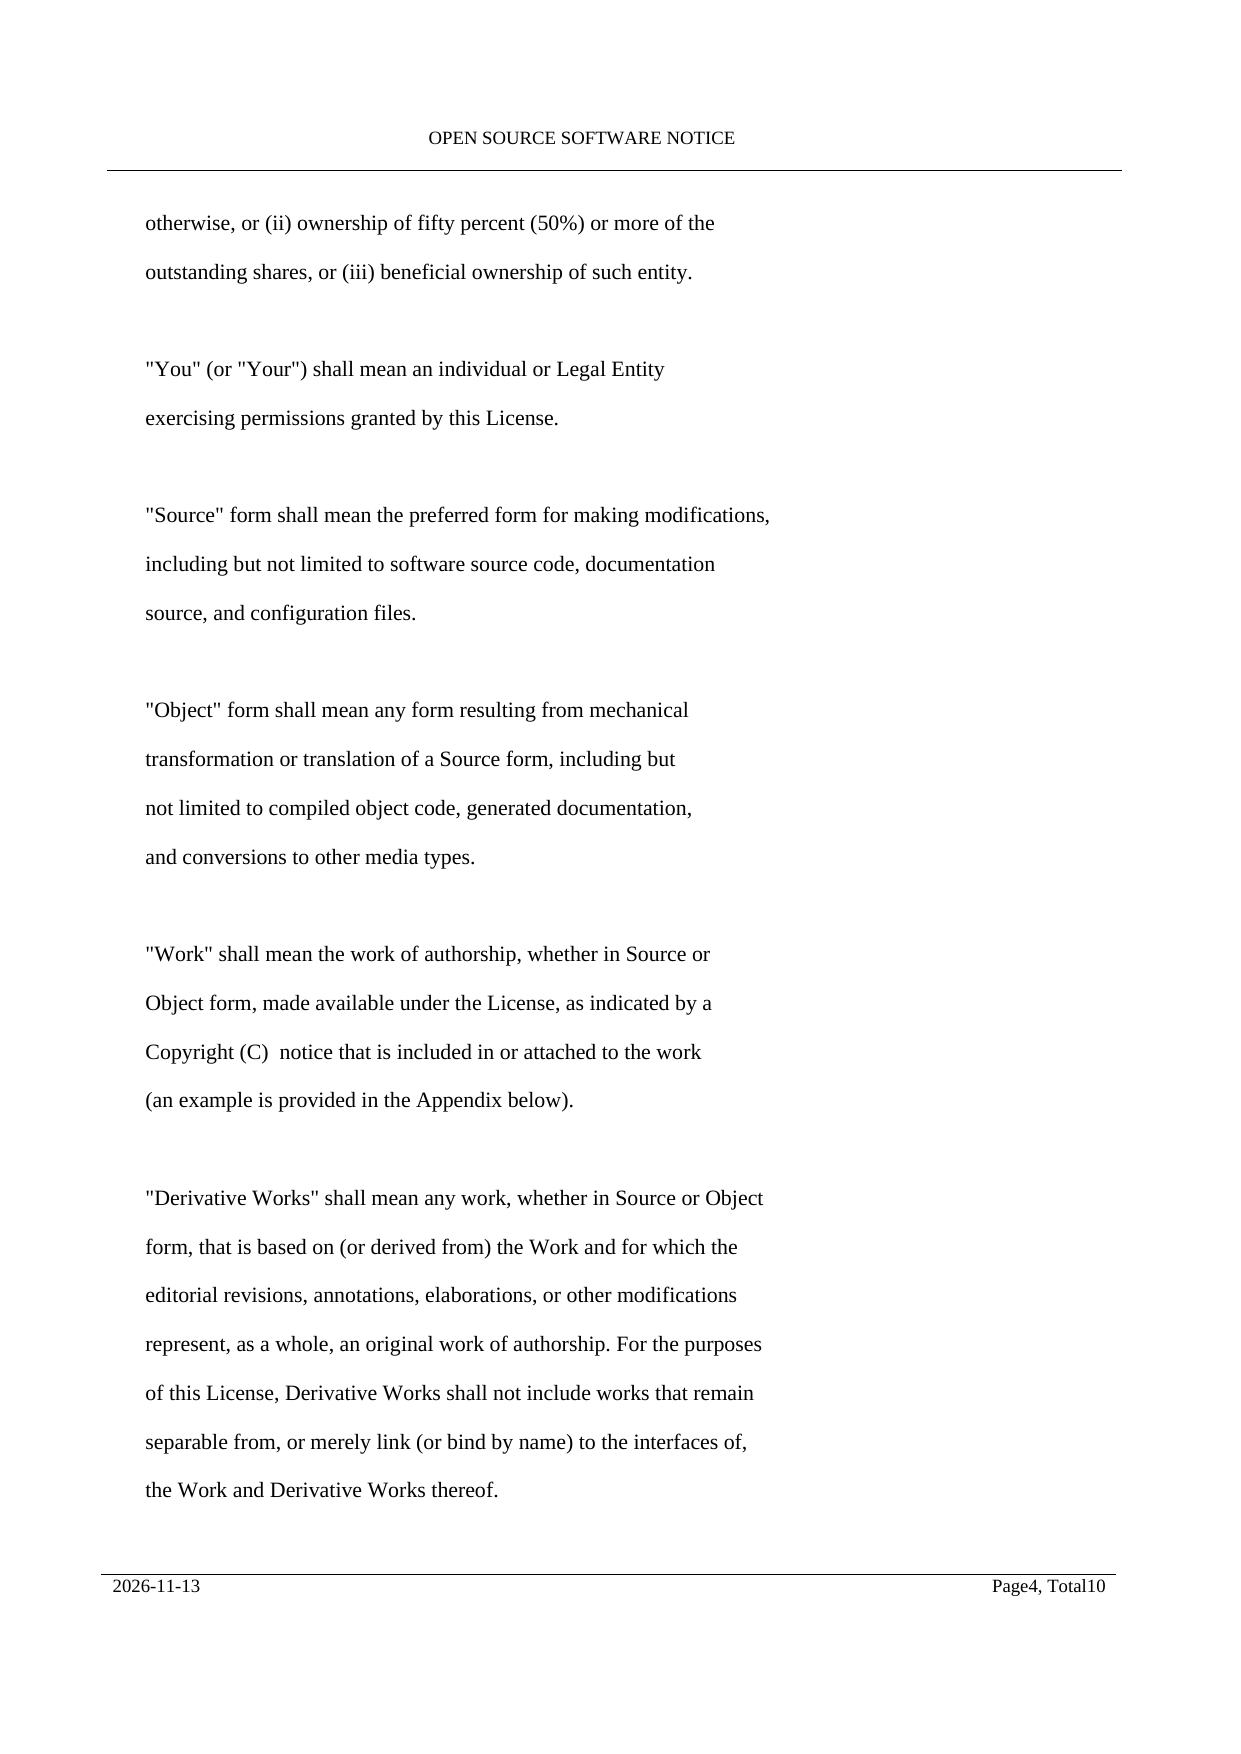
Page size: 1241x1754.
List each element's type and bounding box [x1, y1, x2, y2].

text [112, 206, 1128, 1506]
